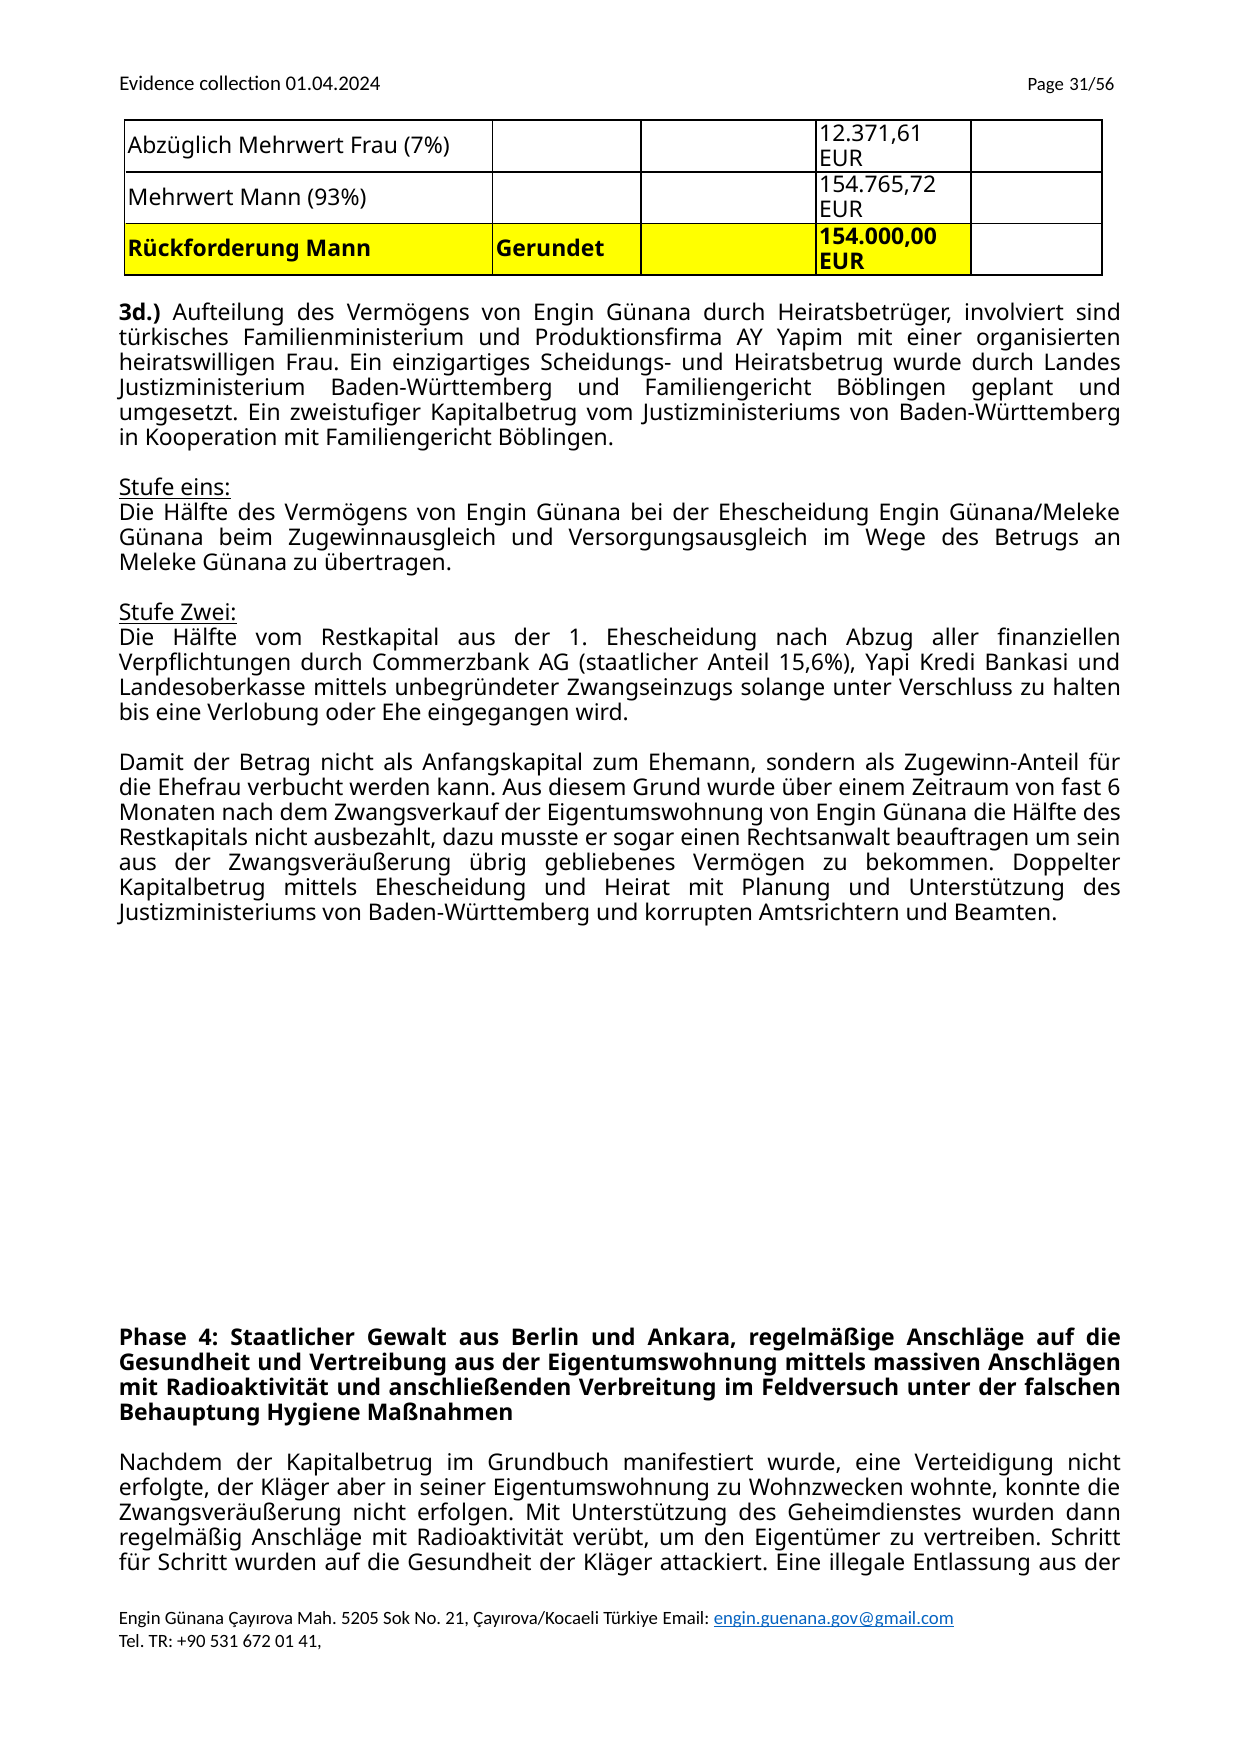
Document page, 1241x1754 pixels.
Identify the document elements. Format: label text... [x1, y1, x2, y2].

text Stufe eins: [118, 476, 1122, 501]
table_cell [493, 121, 640, 171]
text Die Hälfte vom Restkapital aus der 1. Ehescheidung nach Abzug aller finanziellen Verpflichtungen durch Commerzbank AG (staatlicher Anteil 15,6%), Yapi Kredi Bankasi und Landesoberkasse mittels unbegründeter Zwangseinzugs solange unter Verschluss zu halten bis eine Verlobung oder Ehe eingegangen wird. [118, 626, 1122, 726]
text Phase 4: Staatlicher Gewalt aus Berlin und Ankara, regelmäßige Anschläge auf die Gesundheit und Vertreibung aus der Eigentumswohnung mittels massiven Anschlägen mit Radioaktivität und anschließenden Verbreitung im Feldversuch unter der falschen Behauptung Hygiene Maßnahmen [118, 1326, 1122, 1426]
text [118, 1451, 1122, 1576]
table_cell Gerundet [493, 224, 640, 274]
table_cell [972, 224, 1101, 274]
text 3d.) Aufteilung des Vermögens von Engin Günana durch Heiratsbetrüger, involviert sind türkisches Familienministerium und Produktionsfirma AY Yapim mit einer organisierten heiratswilligen Frau. Ein einzigartiges Scheidungs- und Heiratsbetrug wurde durch Landes Justizministerium Baden-Württemberg und Familiengericht Böblingen geplant und umgesetzt. Ein zweistufiger Kapitalbetrug vom Justizministeriums von Baden-Württemberg in Kooperation mit Familiengericht Böblingen. [118, 301, 1122, 451]
table_cell 154.765,72 EUR [817, 173, 970, 222]
text Stufe Zwei: [118, 601, 1122, 626]
table_cell [642, 121, 815, 171]
table_cell 12.371,61 EUR [817, 121, 970, 171]
table_cell [493, 173, 640, 222]
text Die Hälfte des Vermögens von Engin Günana bei der Ehescheidung Engin Günana/Meleke Günana beim Zugewinnausgleich und Versorgungsausgleich im Wege des Betrugs an Meleke Günana zu übertragen. [118, 501, 1122, 576]
table_cell Mehrwert Mann (93%) [125, 172, 492, 222]
table_cell [642, 173, 815, 222]
table_cell [642, 224, 815, 274]
table_cell Rückforderung Mann [125, 224, 492, 274]
table_cell Abzüglich Mehrwert Frau (7%) [125, 121, 492, 171]
table_cell 154.000,00 EUR [817, 224, 970, 274]
table_cell [972, 173, 1101, 222]
text Damit der Betrag nicht als Anfangskapital zum Ehemann, sondern als Zugewinn-Anteil für die Ehefrau verbucht werden kann. Aus diesem Grund wurde über einem Zeitraum von fast 6 Monaten nach dem Zwangsverkauf der Eigentumswohnung von Engin Günana die Hälfte des Restkapitals nicht ausbezahlt, dazu musste er sogar einen Rechtsanwalt beauftragen um sein aus der Zwangsveräußerung übrig gebliebenes Vermögen zu bekommen. Doppelter Kapitalbetrug mittels Ehescheidung und Heirat mit Planung und Unterstützung des Justizministeriums von Baden-Württemberg und korrupten Amtsrichtern und Beamten. [118, 751, 1122, 926]
table_cell [972, 121, 1101, 171]
